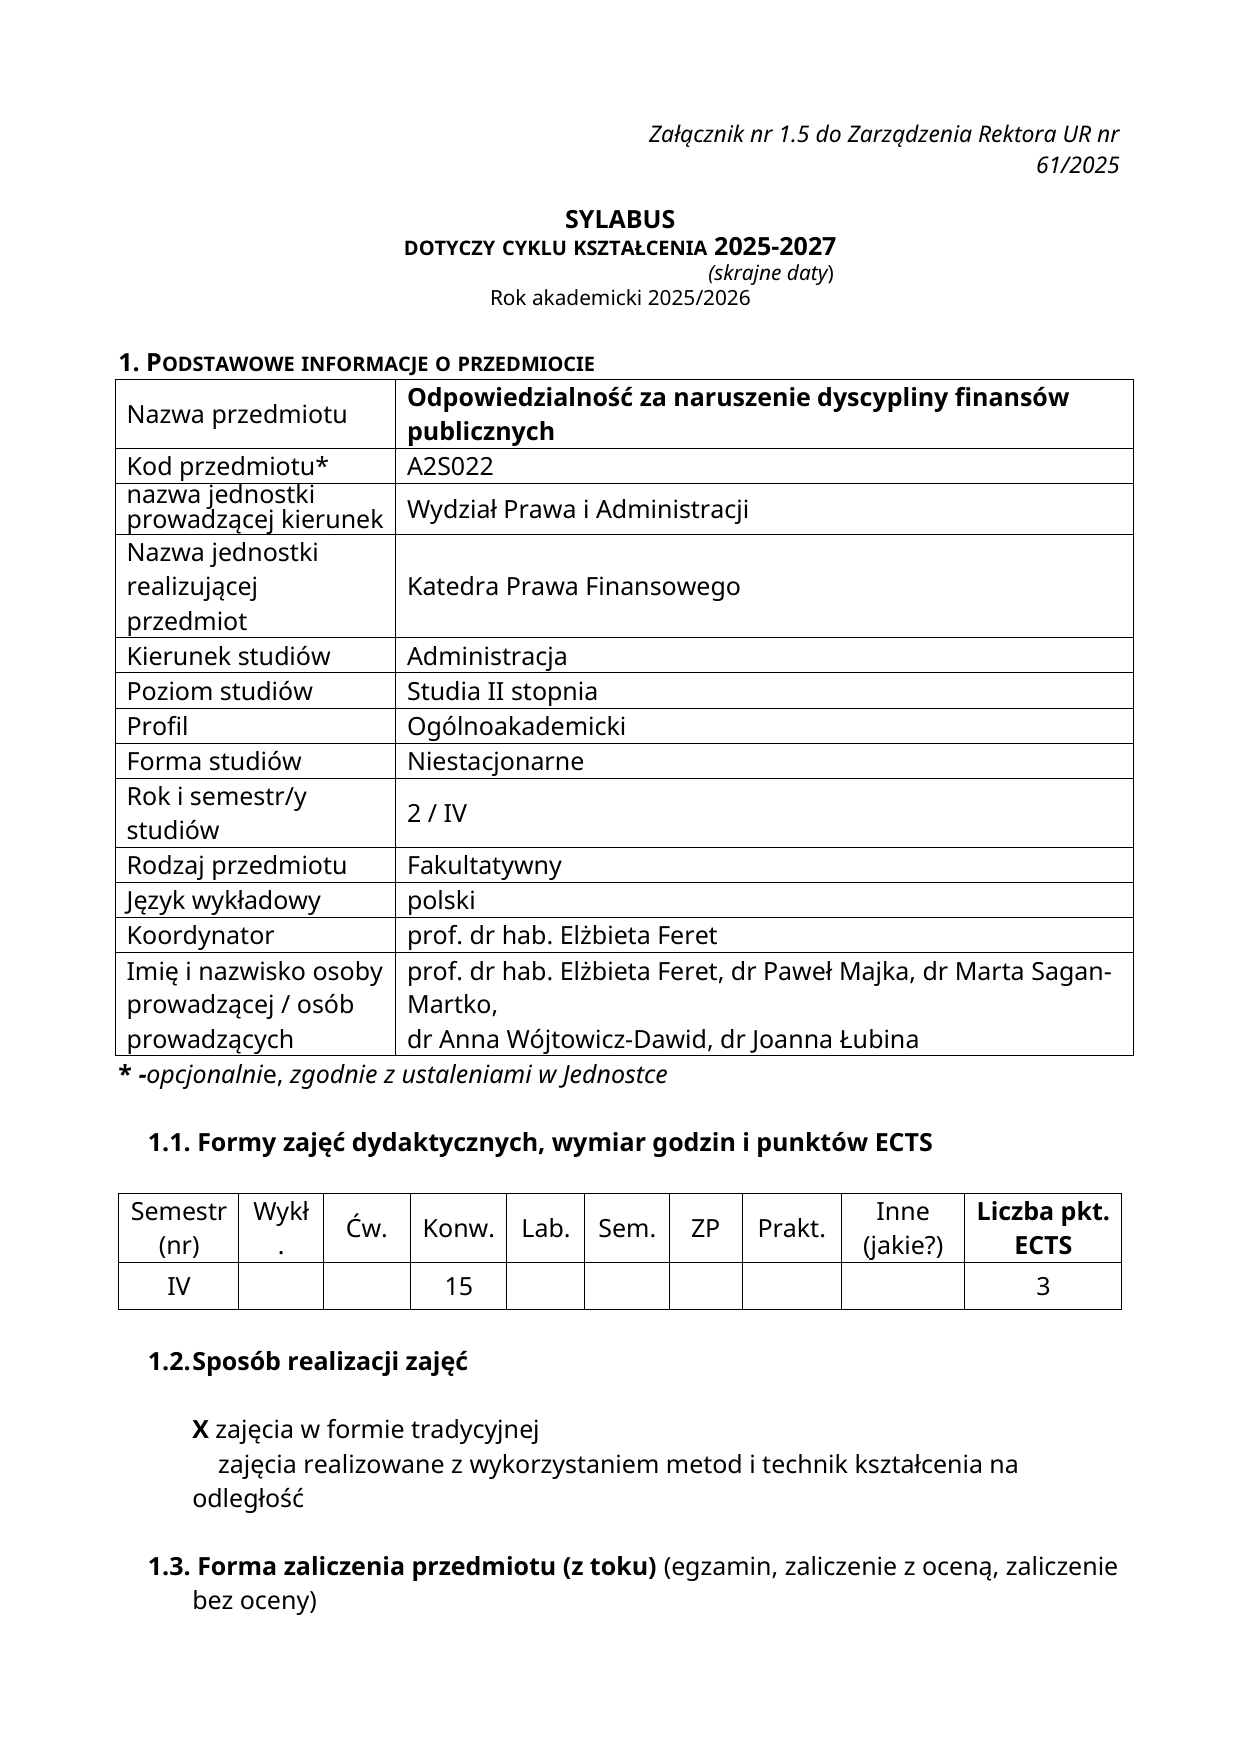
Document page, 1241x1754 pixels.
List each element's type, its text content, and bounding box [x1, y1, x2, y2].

table_cell 15 [411, 1263, 506, 1309]
text Rok akademicki 2025/2026 [118, 286, 1122, 311]
table_cell IV [119, 1263, 238, 1309]
table_cell Wydział Prawa i Administracji [396, 484, 1133, 534]
table_cell Forma studiów [116, 744, 395, 778]
table_cell [842, 1263, 964, 1309]
table_cell Rodzaj przedmiotu [116, 848, 395, 882]
text 1.3. Forma zaliczenia przedmiotu (z toku) (egzamin, zaliczenie z oceną, zaliczenie bez oceny) [148, 1548, 1122, 1617]
text 1.1. Formy zajęć dydaktycznych, wymiar godzin i punktów ECTS [148, 1124, 1122, 1158]
table_header Ćw. [324, 1194, 410, 1262]
table_header Nazwa przedmiotu [116, 380, 395, 448]
table_header Wykł. [239, 1194, 323, 1262]
table_cell [324, 1263, 410, 1309]
table_cell prof. dr hab. Elżbieta Feret [396, 918, 1133, 952]
table_cell Niestacjonarne [396, 744, 1133, 778]
text * -opcjonalnie, zgodnie z ustaleniami w Jednostce [118, 1056, 1122, 1090]
table_header Sem. [585, 1194, 669, 1262]
table_cell Nazwa jednostki realizującej przedmiot [116, 535, 395, 637]
text zajęcia realizowane z wykorzystaniem metod i technik kształcenia na odległość [192, 1446, 1122, 1514]
table_header Konw. [411, 1194, 506, 1262]
text 1. Podstawowe informacje o przedmiocie [118, 344, 1122, 379]
table_cell A2S022 [396, 449, 1133, 483]
table_cell Katedra Prawa Finansowego [396, 535, 1133, 637]
table_cell Język wykładowy [116, 883, 395, 917]
table_cell Poziom studiów [116, 673, 395, 707]
table_cell polski [396, 883, 1133, 917]
table_header Prakt. [743, 1194, 841, 1262]
table_cell [743, 1263, 841, 1309]
table_cell Kod przedmiotu* [116, 449, 395, 483]
table_cell [507, 1263, 584, 1309]
text Załącznik nr 1.5 do Zarządzenia Rektora UR nr 61/2025 [118, 118, 1122, 181]
table_header Inne (jakie?) [842, 1194, 964, 1262]
table_cell Ogólnoakademicki [396, 709, 1133, 742]
text 1.2. Sposób realizacji zajęć [148, 1344, 1122, 1378]
table_cell Koordynator [116, 918, 395, 952]
table_header Odpowiedzialność za naruszenie dyscypliny finansów publicznych [396, 380, 1133, 448]
table_cell Profil [116, 709, 395, 742]
table_cell [670, 1263, 742, 1309]
table_cell nazwa jednostki prowadzącej kierunek [116, 484, 395, 534]
table_header ZP [670, 1194, 742, 1262]
table_cell 3 [965, 1263, 1121, 1309]
text dotyczy cyklu kształcenia 2025-2027 [118, 236, 1122, 261]
table_cell 2 / IV [396, 779, 1133, 847]
table_cell Rok i semestr/y studiów [116, 779, 395, 847]
table_cell [239, 1263, 323, 1309]
table_cell [585, 1263, 669, 1309]
table_cell prof. dr hab. Elżbieta Feret, dr Paweł Majka, dr Marta Sagan-Martko, dr Anna Wójtowicz-Dawid, dr Joanna Łubina [396, 953, 1133, 1055]
table_header Lab. [507, 1194, 584, 1262]
text X zajęcia w formie tradycyjnej [192, 1412, 1122, 1446]
text SYLABUS [118, 201, 1122, 236]
table_cell Imię i nazwisko osoby prowadzącej / osób prowadzących [116, 953, 395, 1055]
table_header Liczba pkt. ECTS [965, 1194, 1121, 1262]
table_header Semestr (nr) [119, 1194, 238, 1262]
table_cell Fakultatywny [396, 848, 1133, 882]
text (skrajne daty) [634, 261, 1122, 286]
table_cell Administracja [396, 638, 1133, 672]
table_cell Kierunek studiów [116, 638, 395, 672]
table_cell Studia II stopnia [396, 673, 1133, 707]
